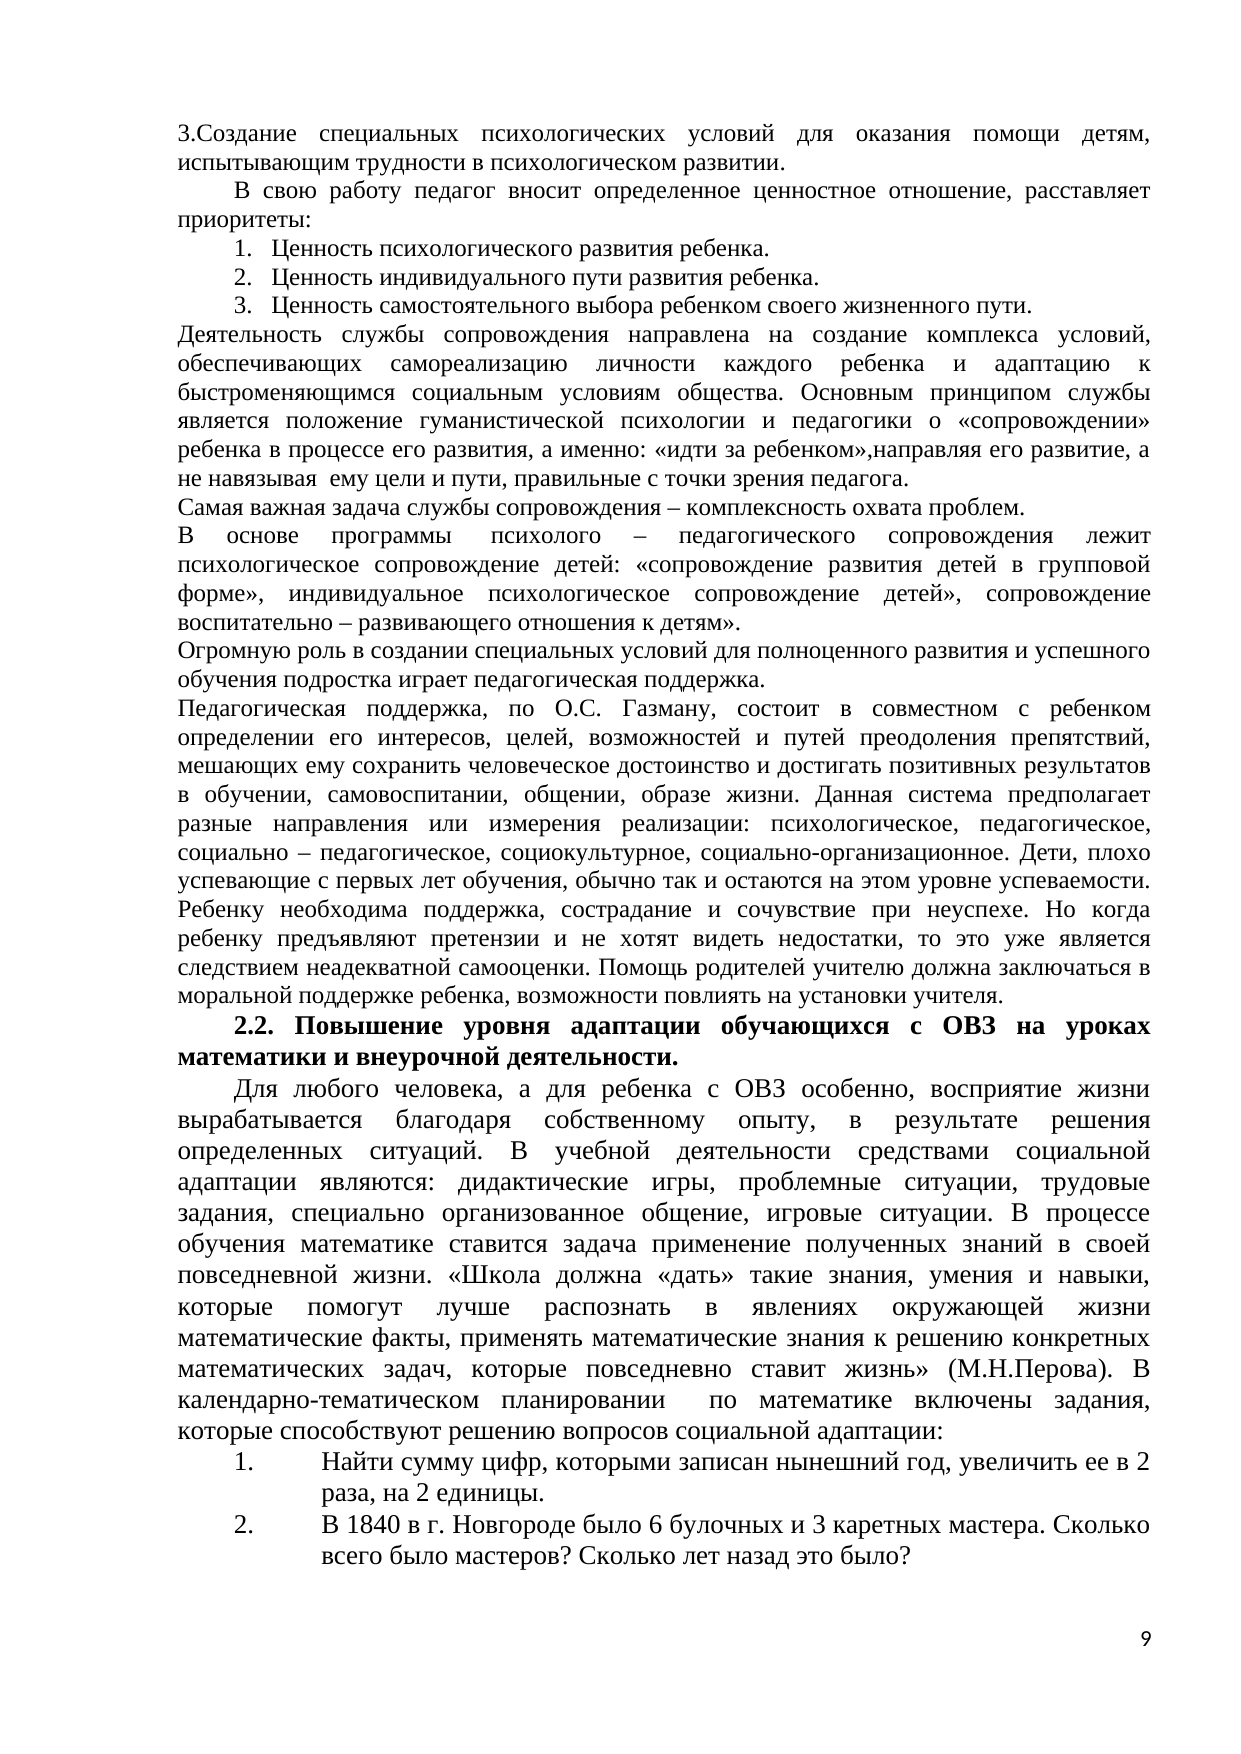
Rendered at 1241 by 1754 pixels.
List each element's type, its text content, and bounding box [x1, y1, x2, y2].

list В 1840 в г. Новгороде было 6 булочных и 3 каретных мастера. Сколько всего было мастеров? Сколько лет назад это было? [233, 1508, 1152, 1570]
list Ценность самостоятельного выбора ребенком своего жизненного пути. [233, 291, 1152, 319]
list Найти сумму цифр, которыми записан нынешний год, увеличить ее в 2 раза, на 2 единицы. [233, 1445, 1152, 1508]
text Деятельность службы сопровождения направлена на создание комплекса условий, обеспечивающих самореализацию личности каждого ребенка и адаптацию к быстроменяющимся социальным условиям общества. Основным принципом службы является положение гуманистической психологии и педагогики о «сопровождении» ребенка в процессе его развития, а именно: «идти за ребенком»,направляя его развитие, а не навязывая ему цели и пути, правильные с точки зрения педагога. [177, 319, 1152, 492]
text Самая важная задача службы сопровождения – комплексность охвата проблем. [177, 492, 1152, 521]
text 3.Создание специальных психологических условий для оказания помощи детям, испытывающим трудности в психологическом развитии. [177, 118, 1152, 176]
text Педагогическая поддержка, по О.С. Газману, состоит в совместном с ребенком определении его интересов, целей, возможностей и путей преодоления препятствий, мешающих ему сохранить человеческое достоинство и достигать позитивных результатов в обучении, самовоспитании, общении, образе жизни. Данная система предполагает разные направления или измерения реализации: психологическое, педагогическое, социально – педагогическое, социокультурное, социально-организационное. Дети, плохо успевающие с первых лет обучения, обычно так и остаются на этом уровне успеваемости. Ребенку необходима поддержка, сострадание и сочувствие при неуспехе. Но когда ребенку предъявляют претензии и не хотят видеть недостатки, то это уже является следствием неадекватной самооценки. Помощь родителей учителю должна заключаться в моральной поддержке ребенка, возможности повлиять на установки учителя. [177, 693, 1152, 1009]
text Огромную роль в создании специальных условий для полноценного развития и успешного обучения подростка играет педагогическая поддержка. [177, 636, 1152, 693]
list Ценность психологического развития ребенка. [233, 233, 1152, 262]
text Для любого человека, а для ребенка с ОВЗ особенно, восприятие жизни вырабатывается благодаря собственному опыту, в результате решения определенных ситуаций. В учебной деятельности средствами социальной адаптации являются: дидактические игры, проблемные ситуации, трудовые задания, специально организованное общение, игровые ситуации. В процессе обучения математике ставится задача применение полученных знаний в своей повседневной жизни. «Школа должна «дать» такие знания, умения и навыки, которые помогут лучше распознать в явлениях окружающей жизни математические факты, применять математические знания к решению конкретных математических задач, которые повседневно ставит жизнь» (М.Н.Перова). В календарно-тематическом планировании по математике включены задания, которые способствуют решению вопросов социальной адаптации: [177, 1072, 1152, 1445]
text В основе программы психолого – педагогического сопровождения лежит психологическое сопровождение детей: «сопровождение развития детей в групповой форме», индивидуальное психологическое сопровождение детей», сопровождение воспитательно – развивающего отношения к детям». [177, 521, 1152, 636]
text 2.2. Повышение уровня адаптации обучающихся с ОВЗ на уроках математики и внеурочной деятельности. [177, 1009, 1152, 1072]
text В свою работу педагог вносит определенное ценностное отношение, расставляет приоритеты: [177, 176, 1152, 233]
list Ценность индивидуального пути развития ребенка. [233, 262, 1152, 291]
